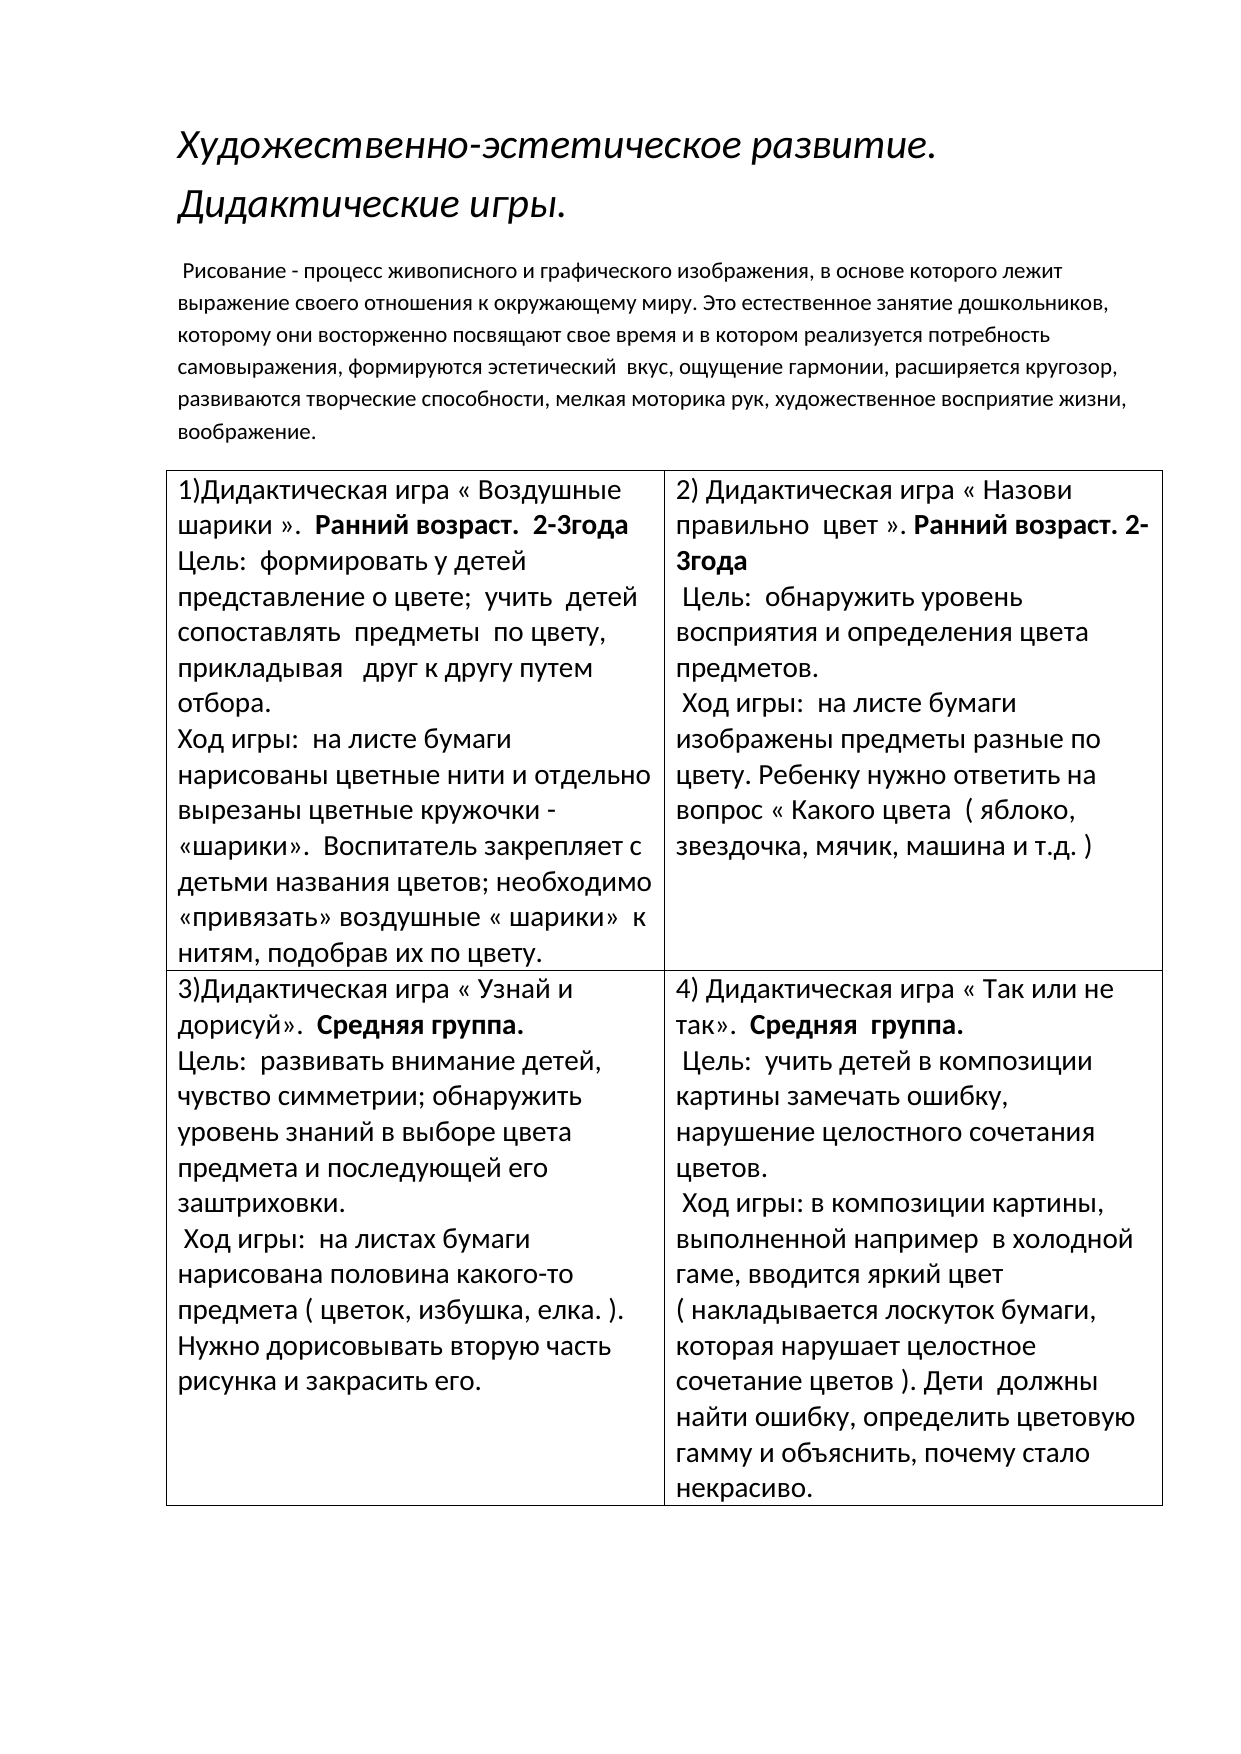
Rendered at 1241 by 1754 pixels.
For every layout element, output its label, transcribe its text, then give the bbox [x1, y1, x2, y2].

text Рисование - процесс живописного и графического изображения, в основе которого лежит выражение своего отношения к окружающему миру. Это естественное занятие дошкольников, которому они восторженно посвящают свое время и в котором реализуется потребность самовыражения, формируются эстетический вкус, ощущение гармонии, расширяется кругозор, развиваются творческие способности, мелкая моторика рук, художественное восприятие жизни, воображение. [177, 256, 1152, 445]
text Художественно-эстетическое развитие. Дидактические игры. [177, 118, 1152, 227]
table_header 2) Дидактическая игра « Назови правильно цвет ». Ранний возраст. 2-3года Цель: обнаружить уровень восприятия и определения цвета предметов. Ход игры: на листе бумаги изображены предметы разные по цвету. Ребенку нужно ответить на вопрос « Какого цвета ( яблоко, звездочка, мячик, машина и т.д. ) [665, 471, 1162, 969]
table_header 1)Дидактическая игра « Воздушные шарики ». Ранний возраст. 2-3года Цель: формировать у детей представление о цвете; учить детей сопоставлять предметы по цвету, прикладывая друг к другу путем отбора. Ход игры: на листе бумаги нарисованы цветные нити и отдельно вырезаны цветные кружочки - «шарики». Воспитатель закрепляет с детьми названия цветов; необходимо «привязать» воздушные « шарики» к нитям, подобрав их по цвету. [167, 471, 664, 969]
table_cell 4) Дидактическая игра « Так или не так». Средняя группа. Цель: учить детей в композиции картины замечать ошибку, нарушение целостного сочетания цветов. Ход игры: в композиции картины, выполненной например в холодной гаме, вводится яркий цвет ( накладывается лоскуток бумаги, которая нарушает целостное сочетание цветов ). Дети должны найти ошибку, определить цветовую гамму и объяснить, почему стало некрасиво. [665, 971, 1162, 1505]
table_cell 3)Дидактическая игра « Узнай и дорисуй». Средняя группа. Цель: развивать внимание детей, чувство симметрии; обнаружить уровень знаний в выборе цвета предмета и последующей его заштриховки. Ход игры: на листах бумаги нарисована половина какого-то предмета ( цветок, избушка, елка. ). Нужно дорисовывать вторую часть рисунка и закрасить его. [167, 971, 664, 1505]
